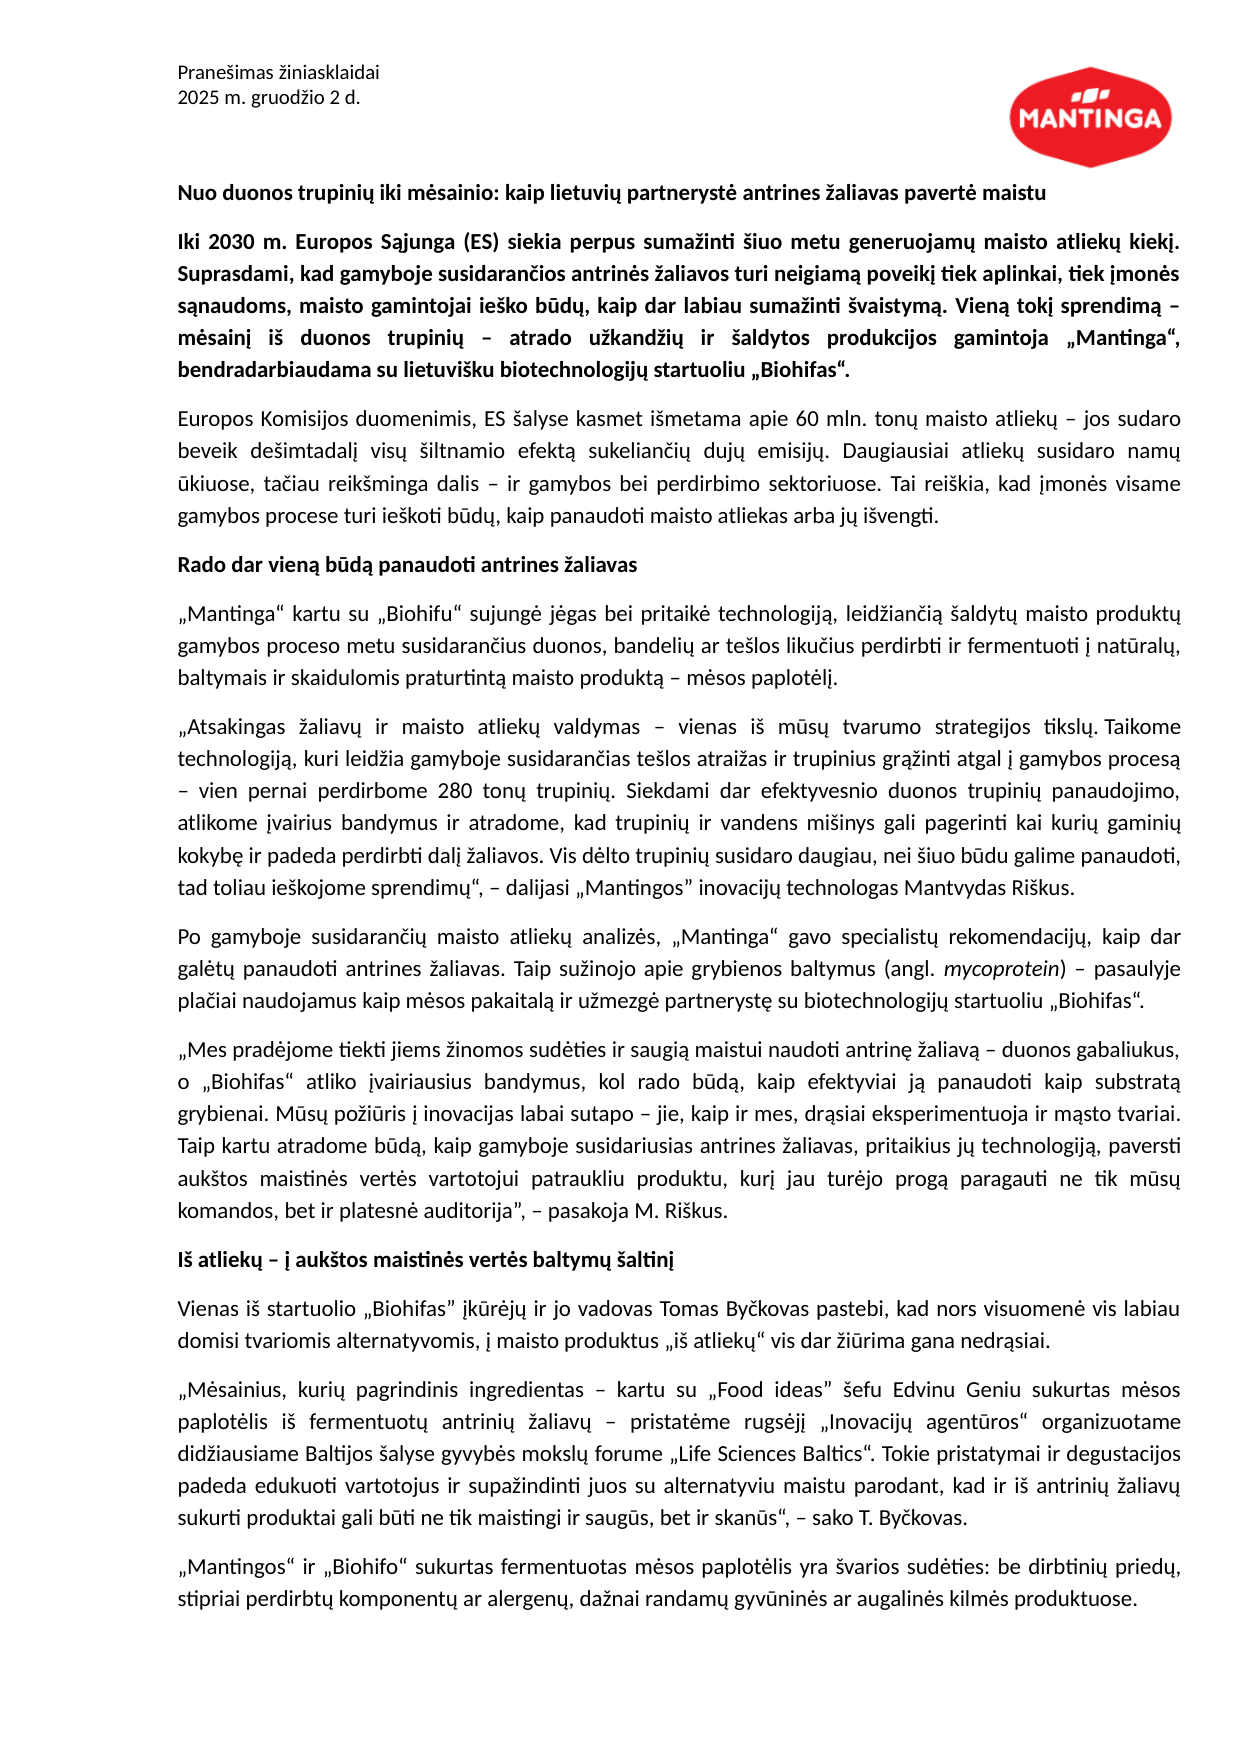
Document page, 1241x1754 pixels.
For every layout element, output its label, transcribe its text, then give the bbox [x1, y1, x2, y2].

text Vienas iš startuolio „Biohifas” įkūrėjų ir jo vadovas Tomas Byčkovas pastebi, kad nors visuomenė vis labiau domisi tvariomis alternatyvomis, į maisto produktus „iš atliekų“ vis dar žiūrima gana nedrąsiai. [177, 1294, 1181, 1354]
text Europos Komisijos duomenimis, ES šalyse kasmet išmetama apie 60 mln. tonų maisto atliekų – jos sudaro beveik dešimtadalį visų šiltnamio efektą sukeliančių dujų emisijų. Daugiausiai atliekų susidaro namų ūkiuose, tačiau reikšminga dalis – ir gamybos bei perdirbimo sektoriuose. Tai reiškia, kad įmonės visame gamybos procese turi ieškoti būdų, kaip panaudoti maisto atliekas arba jų išvengti. [177, 404, 1181, 529]
text „Mes pradėjome tiekti jiems žinomos sudėties ir saugią maistui naudoti antrinę žaliavą – duonos gabaliukus, o „Biohifas“ atliko įvairiausius bandymus, kol rado būdą, kaip efektyviai ją panaudoti kaip substratą grybienai. Mūsų požiūris į inovacijas labai sutapo – jie, kaip ir mes, drąsiai eksperimentuoja ir mąsto tvariai. Taip kartu atradome būdą, kaip gamyboje susidariusias antrines žaliavas, pritaikius jų technologiją, paversti aukštos maistinės vertės vartotojui patraukliu produktu, kurį jau turėjo progą paragauti ne tik mūsų komandos, bet ir platesnė auditorija”, – pasakoja M. Riškus. [177, 1035, 1181, 1224]
text Po gamyboje susidarančių maisto atliekų analizės, „Mantinga“ gavo specialistų rekomendacijų, kaip dar galėtų panaudoti antrines žaliavas. Taip sužinojo apie grybienos baltymus (angl. mycoprotein) – pasaulyje plačiai naudojamus kaip mėsos pakaitalą ir užmezgė partnerystę su biotechnologijų startuoliu „Biohifas“. [177, 922, 1181, 1014]
text Iki 2030 m. Europos Sąjunga (ES) siekia perpus sumažinti šiuo metu generuojamų maisto atliekų kiekį. Suprasdami, kad gamyboje susidarančios antrinės žaliavos turi neigiamą poveikį tiek aplinkai, tiek įmonės sąnaudoms, maisto gamintojai ieško būdų, kaip dar labiau sumažinti švaistymą. Vieną tokį sprendimą – mėsainį iš duonos trupinių – atrado užkandžių ir šaldytos produkcijos gamintoja „Mantinga“, bendradarbiaudama su lietuvišku biotechnologijų startuoliu „Biohifas“. [177, 227, 1181, 384]
text „Mėsainius, kurių pagrindinis ingredientas – kartu su „Food ideas” šefu Edvinu Geniu sukurtas mėsos paplotėlis iš fermentuotų antrinių žaliavų – pristatėme rugsėjį „Inovacijų agentūros“ organizuotame didžiausiame Baltijos šalyse gyvybės mokslų forume „Life Sciences Baltics“. Tokie pristatymai ir degustacijos padeda edukuoti vartotojus ir supažindinti juos su alternatyviu maistu parodant, kad ir iš antrinių žaliavų sukurti produktai gali būti ne tik maistingi ir saugūs, bet ir skanūs“, – sako T. Byčkovas. [177, 1375, 1181, 1531]
text Rado dar vieną būdą panaudoti antrines žaliavas [177, 550, 1181, 578]
text „Atsakingas žaliavų ir maisto atliekų valdymas – vienas iš mūsų tvarumo strategijos tikslų. Taikome technologiją, kuri leidžia gamyboje susidarančias tešlos atraižas ir trupinius grąžinti atgal į gamybos procesą – vien pernai perdirbome 280 tonų trupinių. Siekdami dar efektyvesnio duonos trupinių panaudojimo, atlikome įvairius bandymus ir atradome, kad trupinių ir vandens mišinys gali pagerinti kai kurių gaminių kokybę ir padeda perdirbti dalį žaliavos. Vis dėlto trupinių susidaro daugiau, nei šiuo būdu galime panaudoti, tad toliau ieškojome sprendimų“, – dalijasi „Mantingos” inovacijų technologas Mantvydas Riškus. [177, 712, 1181, 901]
text „Mantinga“ kartu su „Biohifu“ sujungė jėgas bei pritaikė technologiją, leidžiančią šaldytų maisto produktų gamybos proceso metu susidarančius duonos, bandelių ar tešlos likučius perdirbti ir fermentuoti į natūralų, baltymais ir skaidulomis praturtintą maisto produktą – mėsos paplotėlį. [177, 599, 1181, 691]
text Nuo duonos trupinių iki mėsainio: kaip lietuvių partnerystė antrines žaliavas pavertė maistu [177, 178, 1181, 206]
text „Mantingos“ ir „Biohifo“ sukurtas fermentuotas mėsos paplotėlis yra švarios sudėties: be dirbtinių priedų, stipriai perdirbtų komponentų ar alergenų, dažnai randamų gyvūninės ar augalinės kilmės produktuose. [177, 1552, 1181, 1612]
text Iš atliekų – į aukštos maistinės vertės baltymų šaltinį [177, 1245, 1181, 1273]
picture [1000, 53, 1182, 177]
